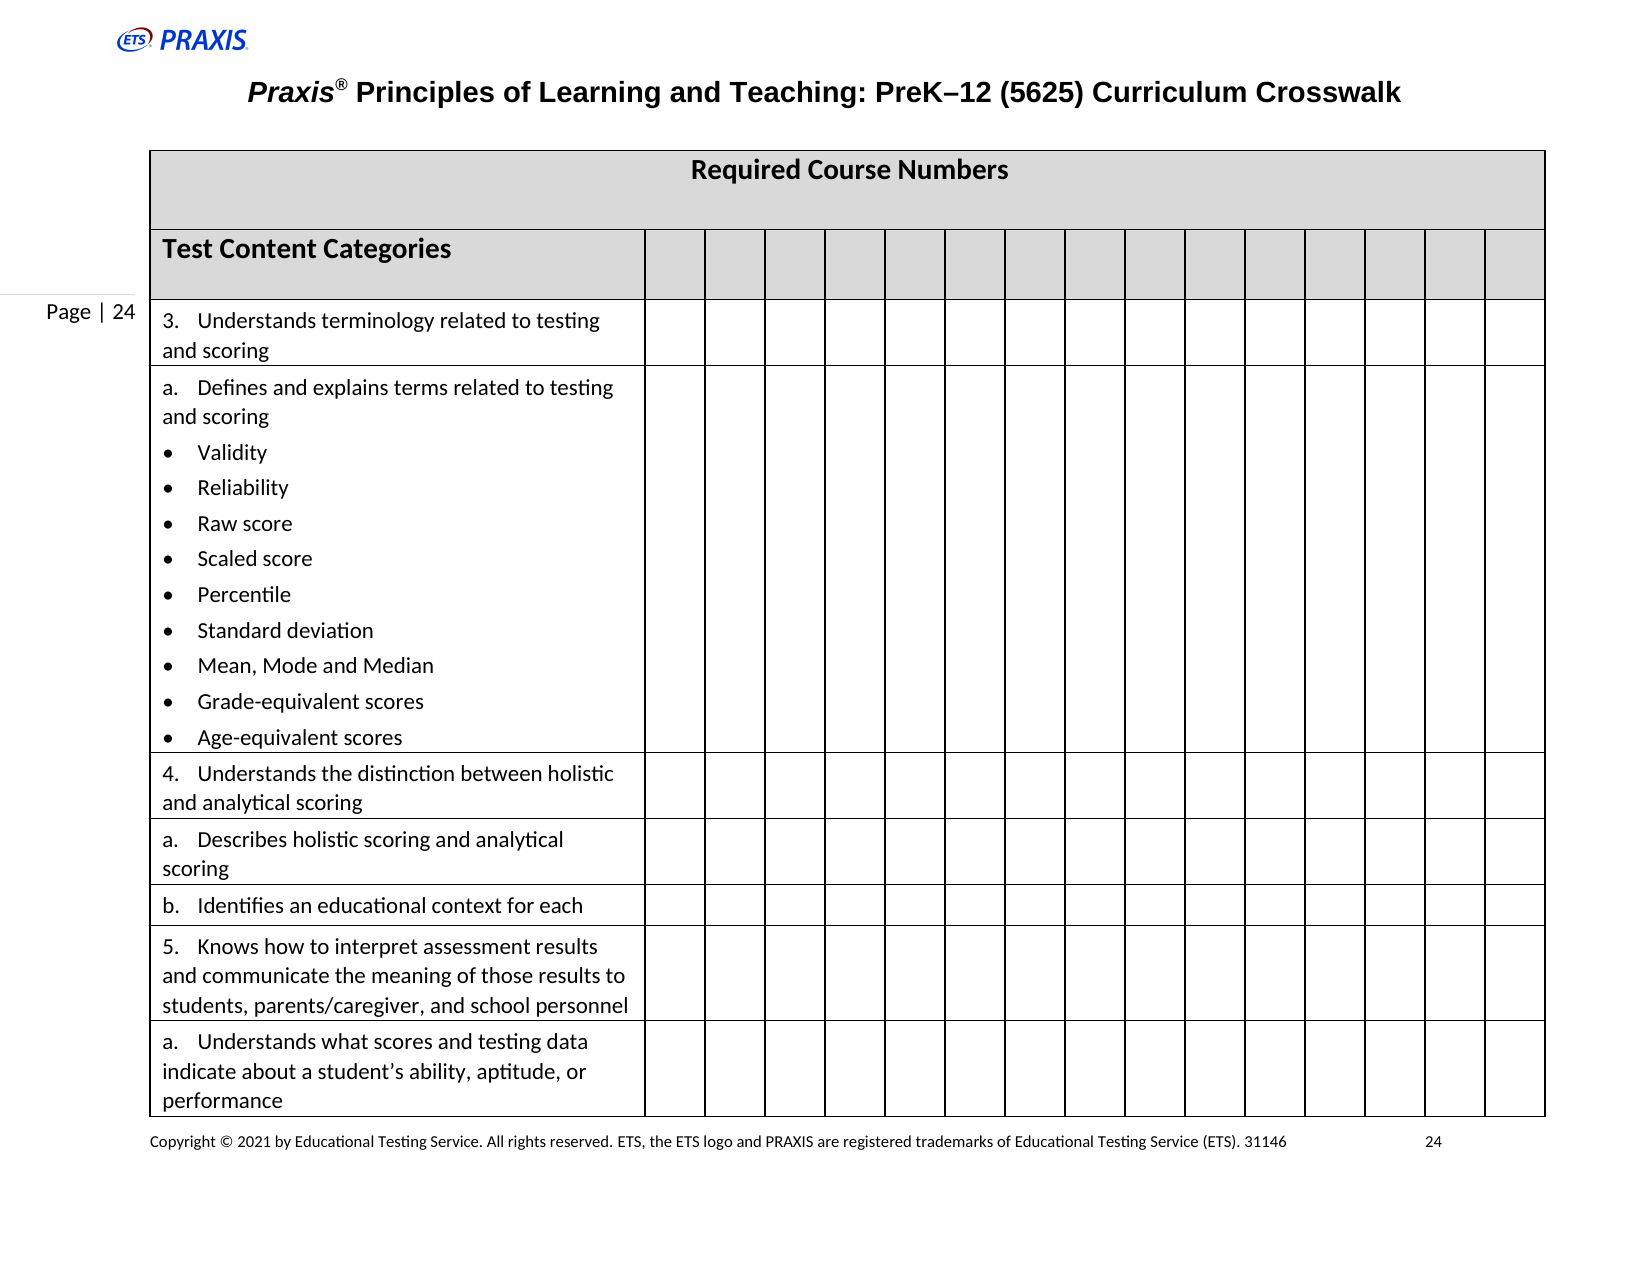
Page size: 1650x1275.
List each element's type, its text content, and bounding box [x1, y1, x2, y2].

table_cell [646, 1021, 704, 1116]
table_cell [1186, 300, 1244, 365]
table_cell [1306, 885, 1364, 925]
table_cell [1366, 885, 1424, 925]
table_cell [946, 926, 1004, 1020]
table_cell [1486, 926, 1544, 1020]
table_cell [1186, 230, 1244, 299]
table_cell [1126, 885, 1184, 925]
table_cell [1246, 230, 1304, 299]
table_cell [1426, 230, 1484, 299]
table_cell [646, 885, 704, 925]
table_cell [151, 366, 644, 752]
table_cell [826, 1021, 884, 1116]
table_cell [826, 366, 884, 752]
table_cell [826, 230, 884, 299]
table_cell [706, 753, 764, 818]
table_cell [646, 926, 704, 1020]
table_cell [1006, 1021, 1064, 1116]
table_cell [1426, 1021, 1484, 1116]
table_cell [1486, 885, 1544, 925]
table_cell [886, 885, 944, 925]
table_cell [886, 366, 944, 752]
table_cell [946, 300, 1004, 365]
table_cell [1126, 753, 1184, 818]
table_cell [706, 230, 764, 299]
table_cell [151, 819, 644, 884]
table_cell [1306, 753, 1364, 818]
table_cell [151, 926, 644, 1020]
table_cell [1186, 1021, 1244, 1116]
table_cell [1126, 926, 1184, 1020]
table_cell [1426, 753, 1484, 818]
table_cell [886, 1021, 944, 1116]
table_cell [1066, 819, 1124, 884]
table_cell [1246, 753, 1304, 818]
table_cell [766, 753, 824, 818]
table_header Required Course Numbers [151, 151, 1544, 229]
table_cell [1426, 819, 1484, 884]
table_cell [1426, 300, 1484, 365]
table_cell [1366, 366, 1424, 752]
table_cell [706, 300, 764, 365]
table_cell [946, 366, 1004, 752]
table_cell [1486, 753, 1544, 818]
table_cell [1126, 230, 1184, 299]
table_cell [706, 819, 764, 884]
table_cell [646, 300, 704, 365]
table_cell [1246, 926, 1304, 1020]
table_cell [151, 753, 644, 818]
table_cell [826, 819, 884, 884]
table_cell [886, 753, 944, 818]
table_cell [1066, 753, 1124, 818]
picture [107, 12, 257, 67]
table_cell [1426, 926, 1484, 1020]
table_cell [646, 230, 704, 299]
table_cell [946, 230, 1004, 299]
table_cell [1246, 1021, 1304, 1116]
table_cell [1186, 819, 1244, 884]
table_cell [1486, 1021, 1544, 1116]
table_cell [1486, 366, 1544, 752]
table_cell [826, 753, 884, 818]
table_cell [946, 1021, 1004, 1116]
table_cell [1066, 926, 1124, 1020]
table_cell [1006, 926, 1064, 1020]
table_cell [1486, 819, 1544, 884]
table_cell [886, 230, 944, 299]
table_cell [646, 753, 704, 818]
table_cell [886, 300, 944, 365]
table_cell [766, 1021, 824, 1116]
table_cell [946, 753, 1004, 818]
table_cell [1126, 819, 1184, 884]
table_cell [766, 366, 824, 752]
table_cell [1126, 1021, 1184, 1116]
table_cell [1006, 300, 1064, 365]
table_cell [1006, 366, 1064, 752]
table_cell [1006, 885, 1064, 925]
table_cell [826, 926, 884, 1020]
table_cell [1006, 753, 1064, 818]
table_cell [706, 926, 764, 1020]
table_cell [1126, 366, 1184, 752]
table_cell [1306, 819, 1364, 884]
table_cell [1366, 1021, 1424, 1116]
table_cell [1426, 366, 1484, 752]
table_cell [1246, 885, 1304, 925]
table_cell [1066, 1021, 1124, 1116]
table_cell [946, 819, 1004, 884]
table_cell [1366, 230, 1424, 299]
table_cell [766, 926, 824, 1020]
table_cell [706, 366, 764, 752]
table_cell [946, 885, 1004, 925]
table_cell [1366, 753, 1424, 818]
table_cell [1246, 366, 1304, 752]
table_cell [766, 230, 824, 299]
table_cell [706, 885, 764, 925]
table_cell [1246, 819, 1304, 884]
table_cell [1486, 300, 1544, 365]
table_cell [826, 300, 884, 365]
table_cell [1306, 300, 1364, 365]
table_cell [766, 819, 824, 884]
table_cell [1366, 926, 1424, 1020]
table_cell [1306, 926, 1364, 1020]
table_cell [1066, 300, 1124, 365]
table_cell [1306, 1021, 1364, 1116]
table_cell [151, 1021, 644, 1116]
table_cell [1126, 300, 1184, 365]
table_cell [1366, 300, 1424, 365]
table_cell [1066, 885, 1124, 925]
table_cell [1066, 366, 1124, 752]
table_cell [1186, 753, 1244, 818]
table_cell [1306, 230, 1364, 299]
table_cell [1066, 230, 1124, 299]
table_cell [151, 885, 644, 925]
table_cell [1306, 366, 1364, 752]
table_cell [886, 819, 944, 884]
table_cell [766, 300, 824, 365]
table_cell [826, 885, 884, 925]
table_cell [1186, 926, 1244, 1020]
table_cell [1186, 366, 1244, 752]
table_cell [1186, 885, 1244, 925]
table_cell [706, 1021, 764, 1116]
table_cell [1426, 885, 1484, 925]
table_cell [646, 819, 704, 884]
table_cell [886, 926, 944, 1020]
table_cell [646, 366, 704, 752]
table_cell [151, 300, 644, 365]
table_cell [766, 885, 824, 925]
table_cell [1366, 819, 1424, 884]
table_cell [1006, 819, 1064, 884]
table_cell [1006, 230, 1064, 299]
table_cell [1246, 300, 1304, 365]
table_cell [1486, 230, 1544, 299]
table_cell Test Content Categories [151, 230, 644, 299]
